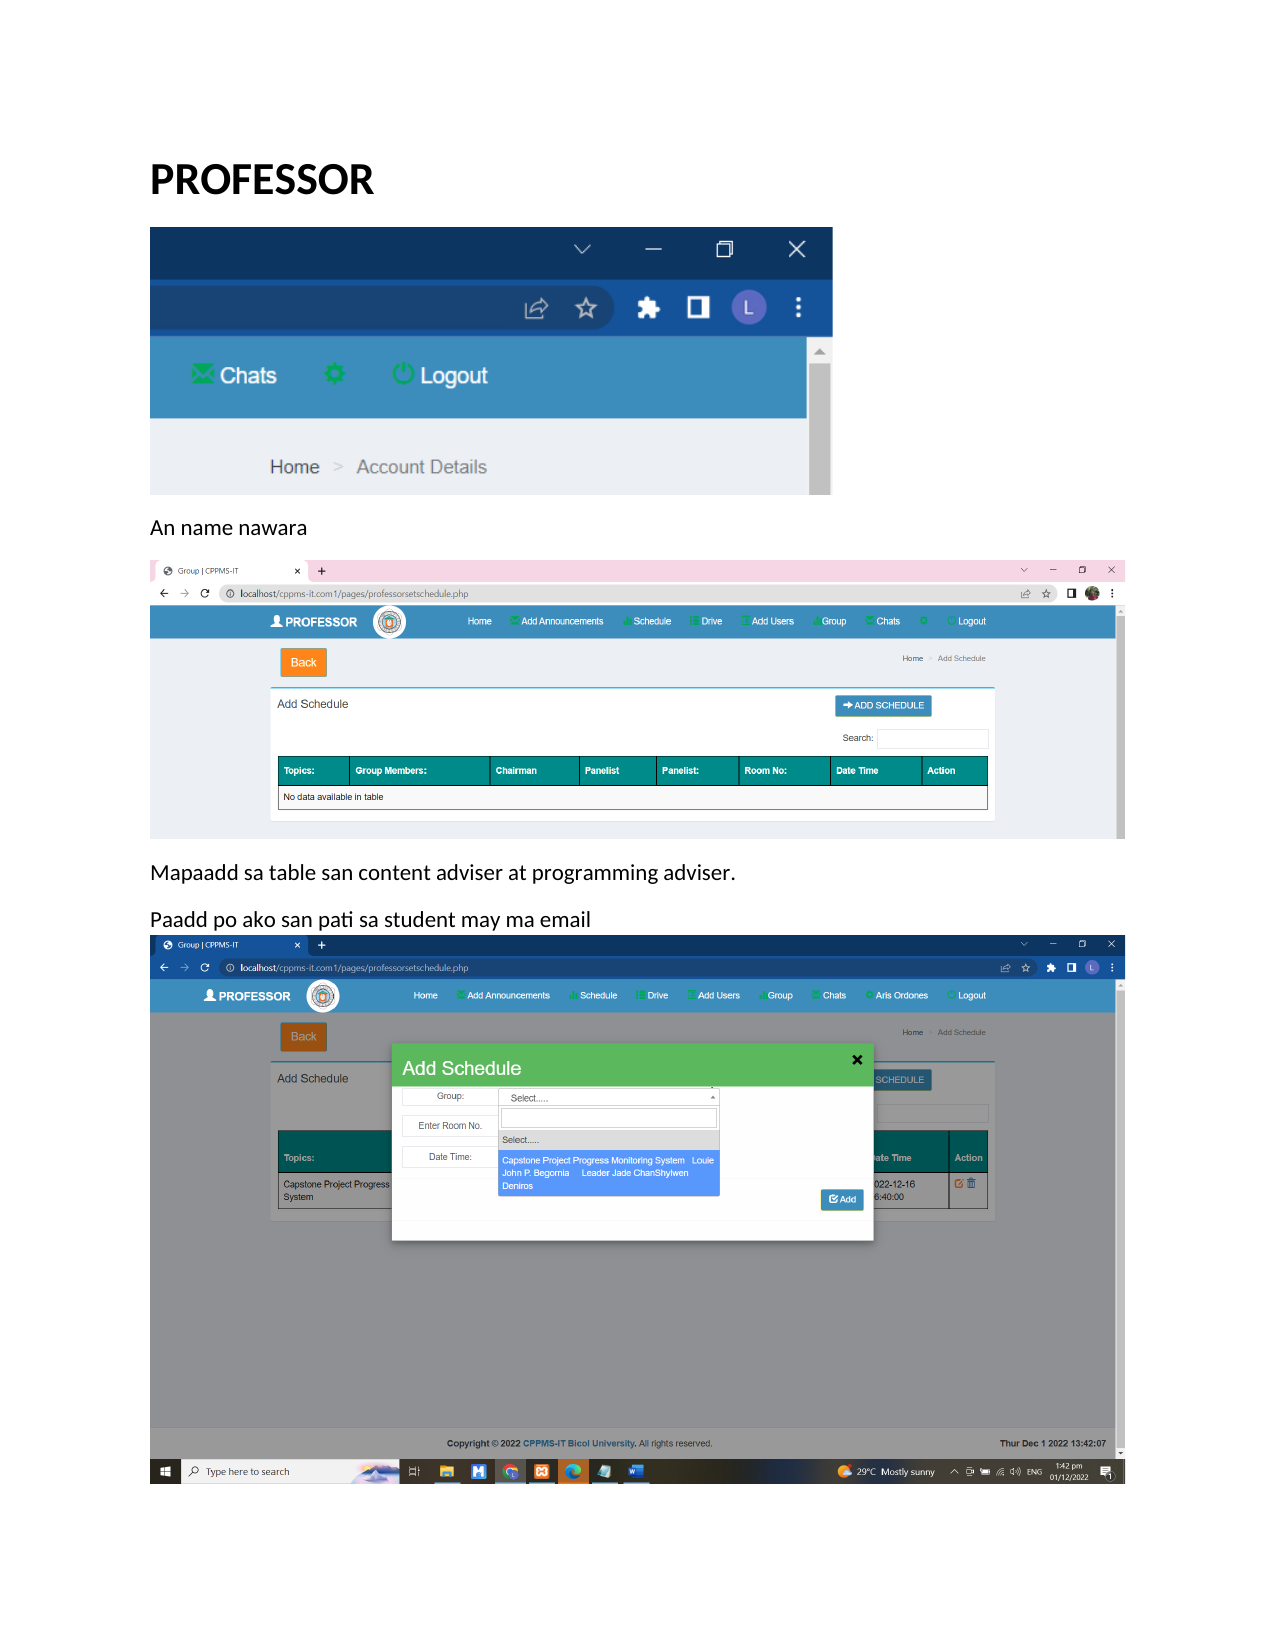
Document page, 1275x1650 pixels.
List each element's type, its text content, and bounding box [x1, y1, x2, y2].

text An name nawara [150, 513, 1125, 541]
picture [150, 935, 1125, 1484]
picture [150, 227, 833, 495]
text PROFESSOR [150, 150, 1125, 206]
text Mapaadd sa table san content adviser at programming adviser. [150, 858, 1125, 886]
text Paadd po ako san pati sa student may ma email [150, 905, 1125, 935]
picture [150, 560, 1125, 839]
